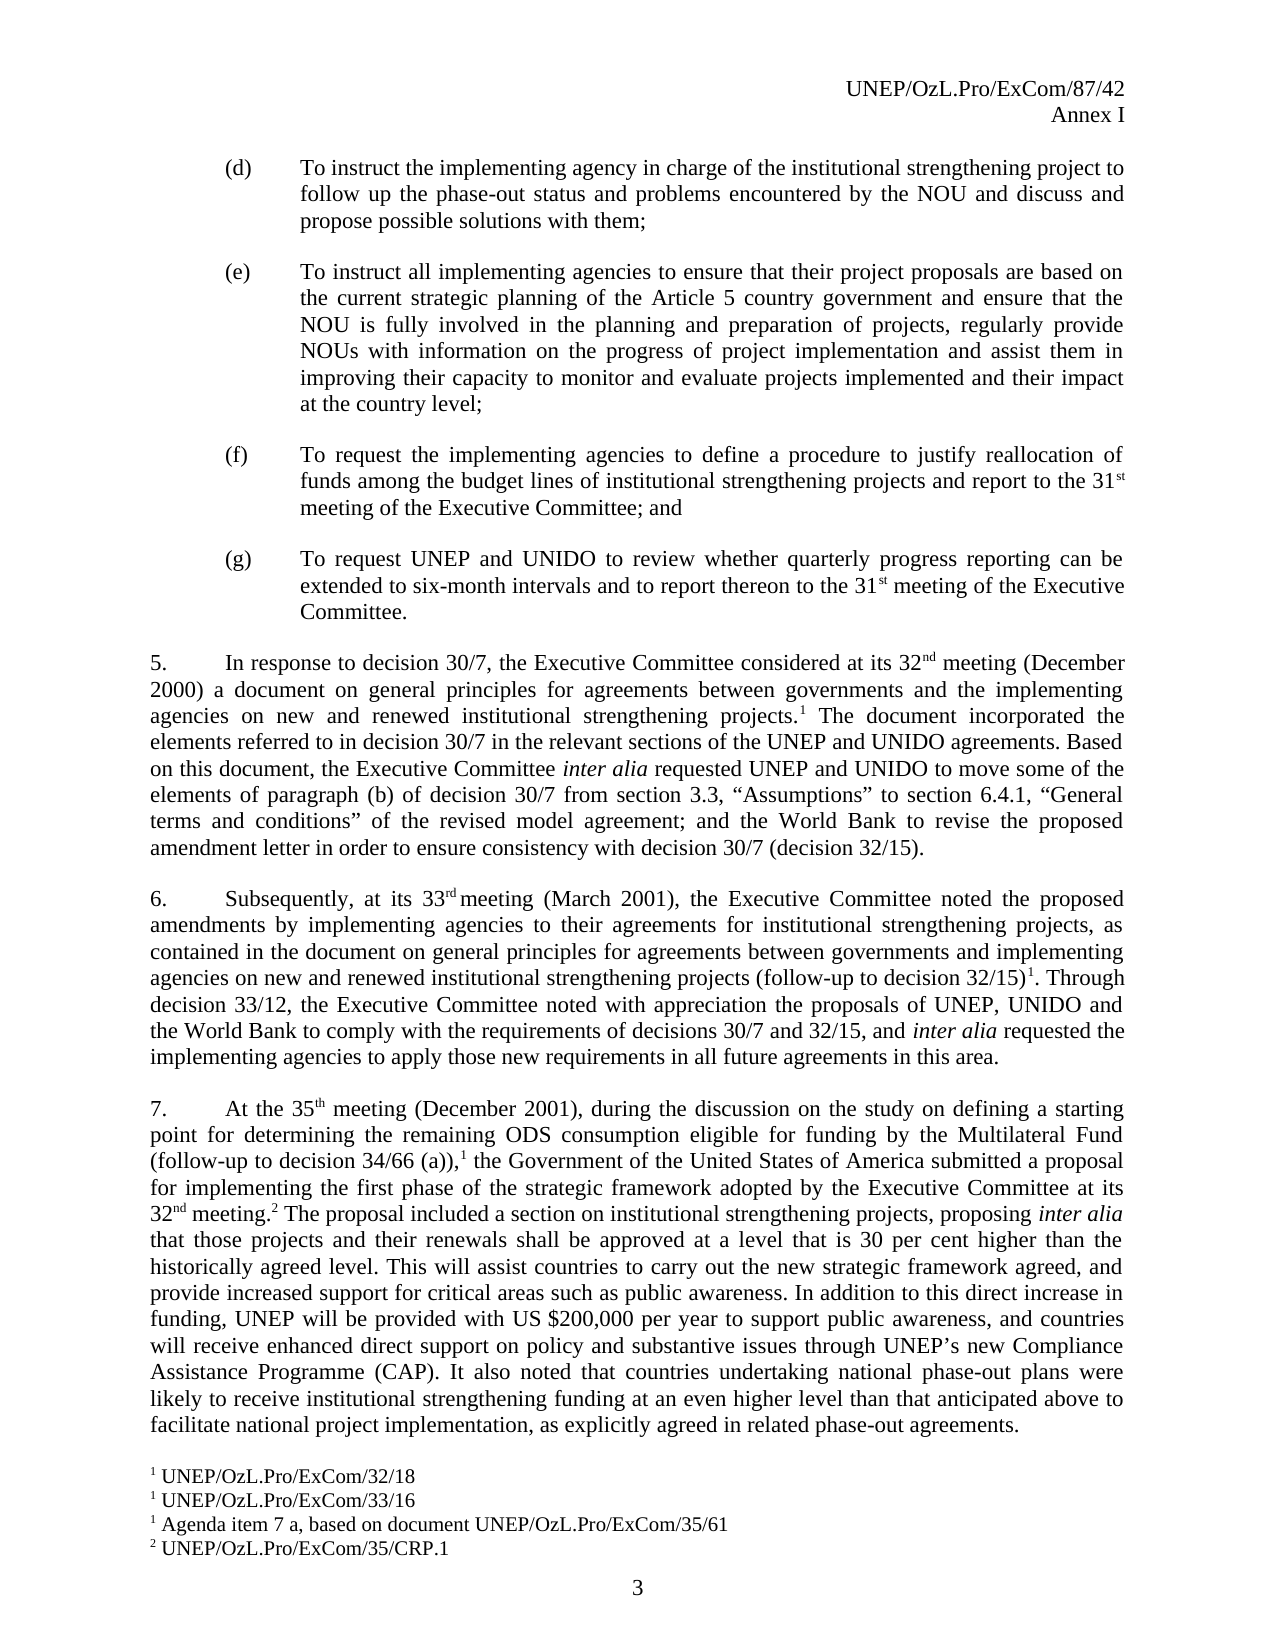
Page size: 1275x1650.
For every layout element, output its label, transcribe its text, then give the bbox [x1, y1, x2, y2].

subtitle To instruct all implementing agencies to ensure that their project proposals are based on the current strategic planning of the Article 5 country government and ensure that the NOU is fully involved in the planning and preparation of projects, regularly provide NOUs with information on the progress of project implementation and assist them in improving their capacity to monitor and evaluate projects implemented and their impact at the country level; [225, 258, 1125, 416]
subtitle To instruct the implementing agency in charge of the institutional strengthening project to follow up the phase-out status and problems encountered by the NOU and discuss and propose possible solutions with them; [225, 154, 1125, 233]
subtitle At the 35th meeting (December 2001), during the discussion on the study on defining a starting point for determining the remaining ODS consumption eligible for funding by the Multilateral Fund (follow-up to decision 34/66 (a)), the Government of the United States of America submitted a proposal for implementing the first phase of the strategic framework adopted by the Executive Committee at its 32nd meeting. The proposal included a section on institutional strengthening projects, proposing inter alia that those projects and their renewals shall be approved at a level that is 30 per cent higher than the historically agreed level. This will assist countries to carry out the new strategic framework agreed, and provide increased support for critical areas such as public awareness. In addition to this direct increase in funding, UNEP will be provided with US $200,000 per year to support public awareness, and countries will receive enhanced direct support on policy and substantive issues through UNEP’s new Compliance Assistance Programme (CAP). It also noted that countries undertaking national phase-out plans were likely to receive institutional strengthening funding at an even higher level than that anticipated above to facilitate national project implementation, as explicitly agreed in related phase-out agreements. [150, 1095, 1125, 1437]
subtitle To request the implementing agencies to define a procedure to justify reallocation of funds among the budget lines of institutional strengthening projects and report to the 31st meeting of the Executive Committee; and [225, 441, 1125, 520]
subtitle Subsequently, at its 33rd meeting (March 2001), the Executive Committee noted the proposed amendments by implementing agencies to their agreements for institutional strengthening projects, as contained in the document on general principles for agreements between governments and implementing agencies on new and renewed institutional strengthening projects (follow-up to decision 32/15). Through decision 33/12, the Executive Committee noted with appreciation the proposals of UNEP, UNIDO and the World Bank to comply with the requirements of decisions 30/7 and 32/15, and inter alia requested the implementing agencies to apply those new requirements in all future agreements in this area. [150, 885, 1125, 1070]
subtitle In response to decision 30/7, the Executive Committee considered at its 32nd meeting (December 2000) a document on general principles for agreements between governments and the implementing agencies on new and renewed institutional strengthening projects. The document incorporated the elements referred to in decision 30/7 in the relevant sections of the UNEP and UNIDO agreements. Based on this document, the Executive Committee inter alia requested UNEP and UNIDO to move some of the elements of paragraph (b) of decision 30/7 from section 3.3, “Assumptions” to section 6.4.1, “General terms and conditions” of the revised model agreement; and the World Bank to revise the proposed amendment letter in order to ensure consistency with decision 30/7 (decision 32/15). [150, 649, 1125, 860]
subtitle To request UNEP and UNIDO to review whether quarterly progress reporting can be extended to six-month intervals and to report thereon to the 31st meeting of the Executive Committee. [225, 545, 1125, 624]
